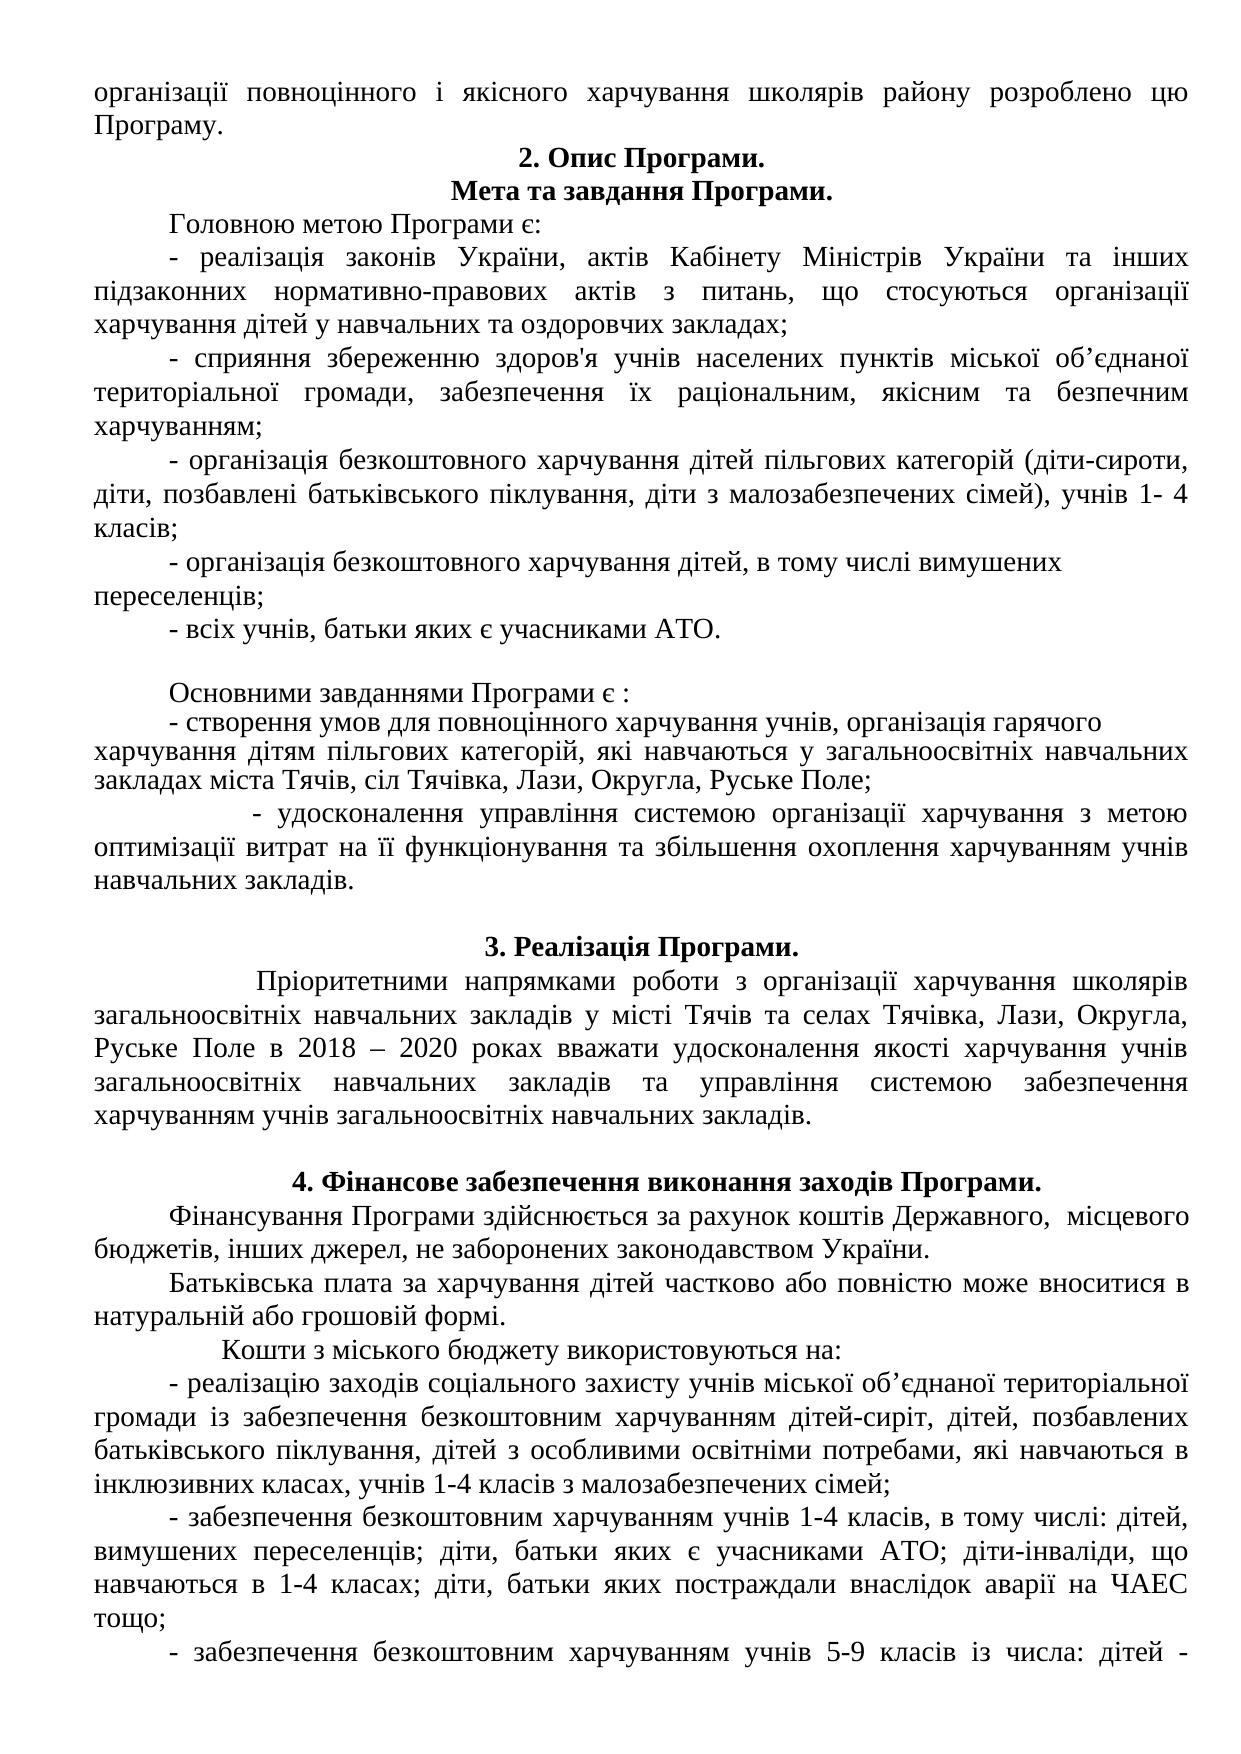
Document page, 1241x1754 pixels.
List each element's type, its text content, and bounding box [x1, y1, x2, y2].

text 2. Опис Програми. [94, 141, 1190, 174]
text - всіх учнів, батьки яких є учасниками АТО. [94, 611, 1240, 645]
text харчування дітям пільгових категорій, які навчаються у загальноосвітніх навчальних закладах міста Тячів, сіл Тячівка, Лази, Округла, Руське Поле; [94, 737, 1190, 796]
text Основними завданнями Програми є : [94, 679, 1190, 708]
text Головною метою Програми є: [94, 207, 1190, 240]
text Кошти з міського бюджету використовуються на: [94, 1332, 1190, 1366]
text 3. Реалізація Програми. [94, 930, 1190, 963]
text - сприяння збереженню здоров'я учнів населених пунктів міської об’єднаної територіальної громади, забезпечення їх раціональним, якісним та безпечним харчуванням; [94, 341, 1190, 442]
text - забезпечення безкоштовним харчуванням учнів 1-4 класів, в тому числі: дітей, вимушених переселенців; діти, батьки яких є учасниками АТО; діти-інваліди, що навчаються в 1-4 класах; діти, батьки яких постраждали внаслідок аварії на ЧАЕС тощо; [94, 1500, 1190, 1634]
text Мета та завдання Програми. [94, 174, 1190, 207]
text - організація безкоштовного харчування дітей, в тому числі вимушених переселенців; [94, 544, 1240, 611]
text - реалізацію заходів соціального захисту учнів міської об’єднаної територіальної громади із забезпечення безкоштовним харчуванням дітей-сиріт, дітей, позбавлених батьківського піклування, дітей з особливими освітніми потребами, які навчаються в інклюзивних класах, учнів 1-4 класів з малозабезпечених сімей; [94, 1366, 1190, 1500]
text 4. Фінансове забезпечення виконання заходів Програми. [94, 1164, 1240, 1198]
text - створення умов для повноцінного харчування учнів, організація гарячого [0, 708, 1190, 737]
text Батьківська плата за харчування дітей частково або повністю може вноситися в натуральній або грошовій формі. [94, 1265, 1190, 1332]
text - реалізація законів України, актів Кабінету Міністрів України та інших підзаконних нормативно-правових актів з питань, що стосуються організації харчування дітей у навчальних та оздоровчих закладах; [94, 240, 1190, 341]
text Пріоритетними напрямками роботи з організації харчування школярів загальноосвітніх навчальних закладів у місті Тячів та селах Тячівка, Лази, Округла, Руське Поле в 2018 – 2020 роках вважати удосконалення якості харчування учнів загальноосвітніх навчальних закладів та управління системою забезпечення харчуванням учнів загальноосвітніх навчальних закладів. [94, 963, 1190, 1131]
text - організація безкоштовного харчування дітей пільгових категорій (діти-сироти, діти, позбавлені батьківського піклування, діти з малозабезпечених сімей), учнів 1- 4 класів; [94, 442, 1190, 544]
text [94, 1634, 1190, 1668]
text - удосконалення управління системою організації харчування з метою оптимізації витрат на її функціонування та збільшення охоплення харчуванням учнів навчальних закладів. [94, 796, 1190, 896]
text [94, 75, 1190, 141]
text Фінансування Програми здійснюється за рахунок коштів Державного, місцевого бюджетів, інших джерел, не заборонених законодавством України. [94, 1198, 1190, 1265]
